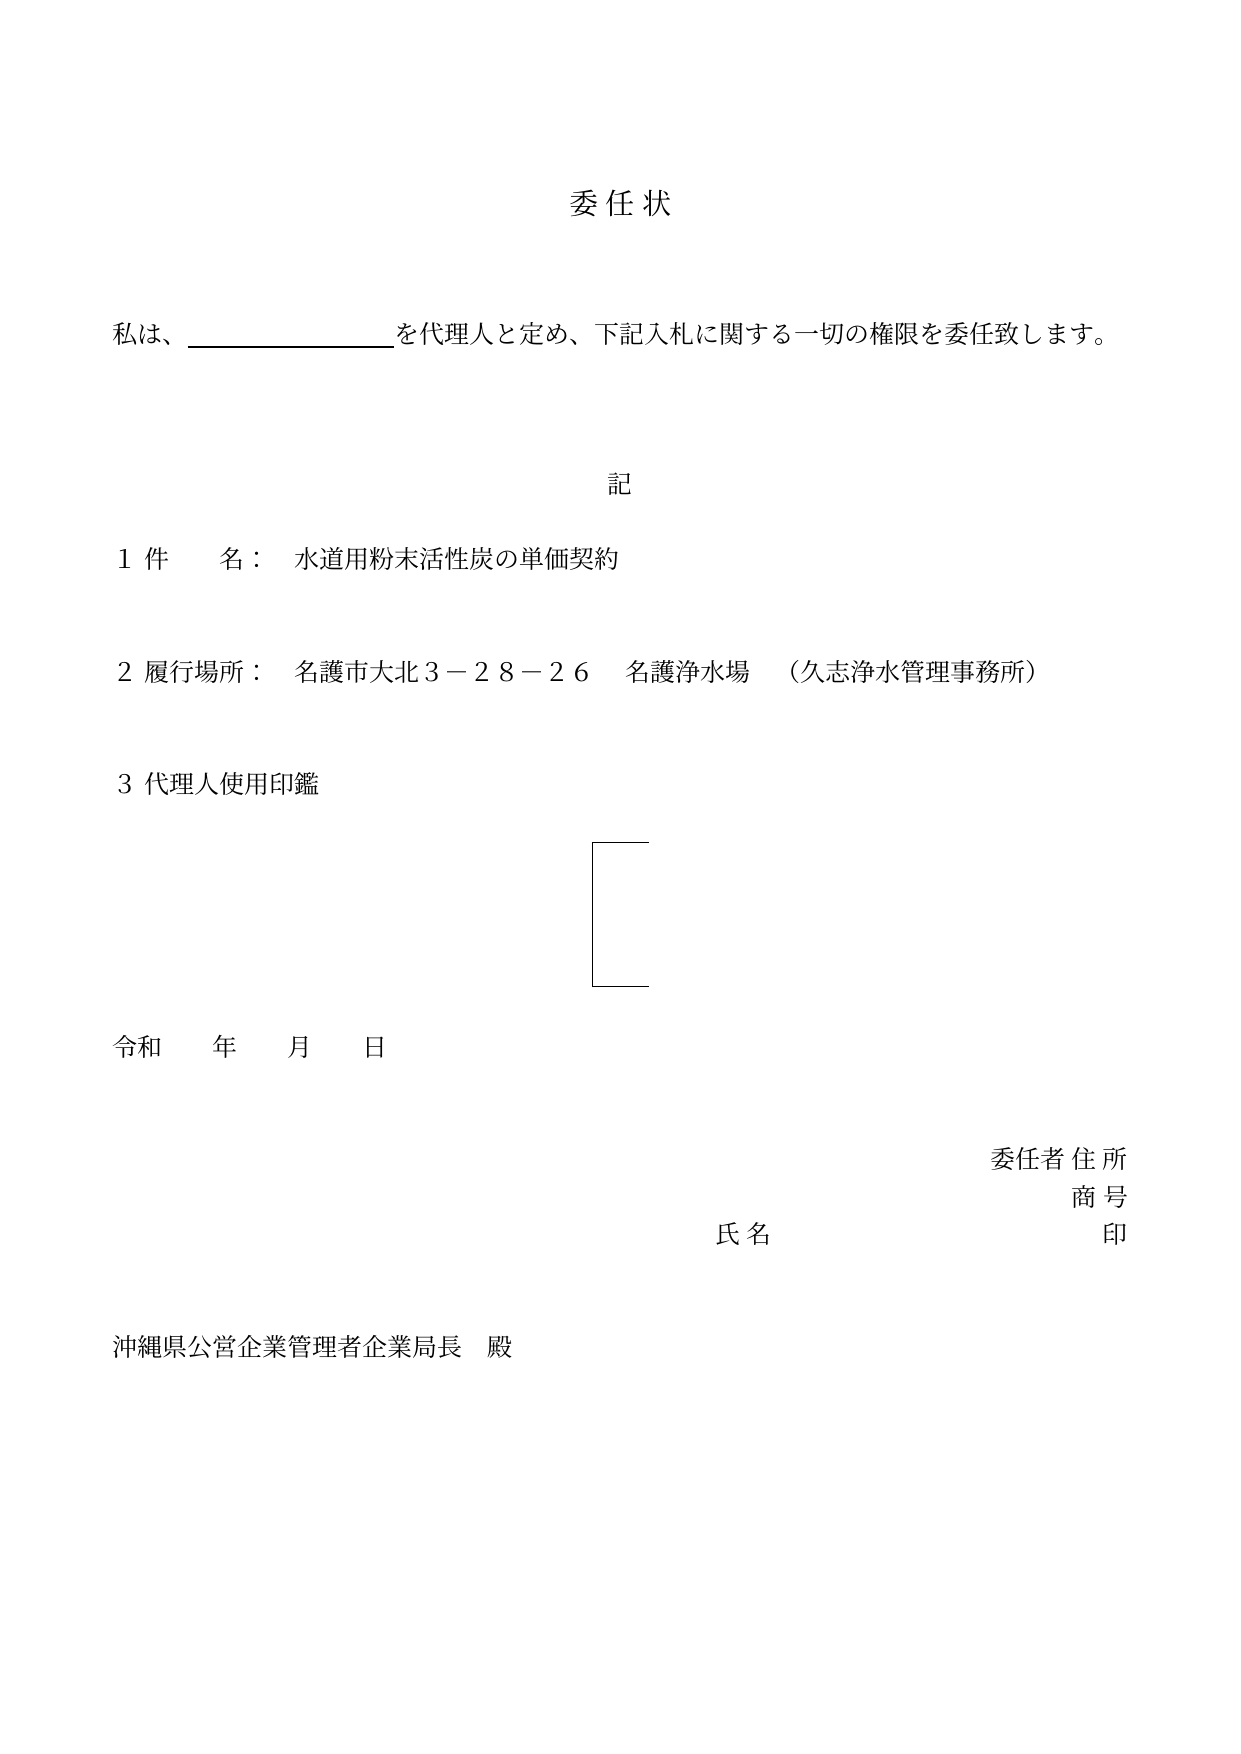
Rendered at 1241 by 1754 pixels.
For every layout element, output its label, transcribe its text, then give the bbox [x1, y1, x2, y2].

text 氏 名 印 [112, 1214, 1128, 1252]
text 記 [112, 464, 1128, 502]
text 私は、 を代理人と定め、下記入札に関する一切の権限を委任致します。 [112, 314, 1128, 352]
text １ 件 名： 水道用粉末活性炭の単価契約 [112, 539, 1128, 577]
text 委 任 状 [112, 164, 1128, 239]
text 0 [112, 839, 1128, 989]
text 沖縄県公営企業管理者企業局長 殿 [112, 1327, 1128, 1364]
text ３ 代理人使用印鑑 [112, 764, 1128, 802]
text 令和 年 月 日 [112, 1027, 1128, 1064]
text 商 号 [112, 1177, 1128, 1214]
text 委任者 住 所 [112, 1139, 1128, 1177]
text ２ 履行場所： 名護市大北３－２８－２６ 名護浄水場 （久志浄水管理事務所） [112, 652, 1128, 689]
